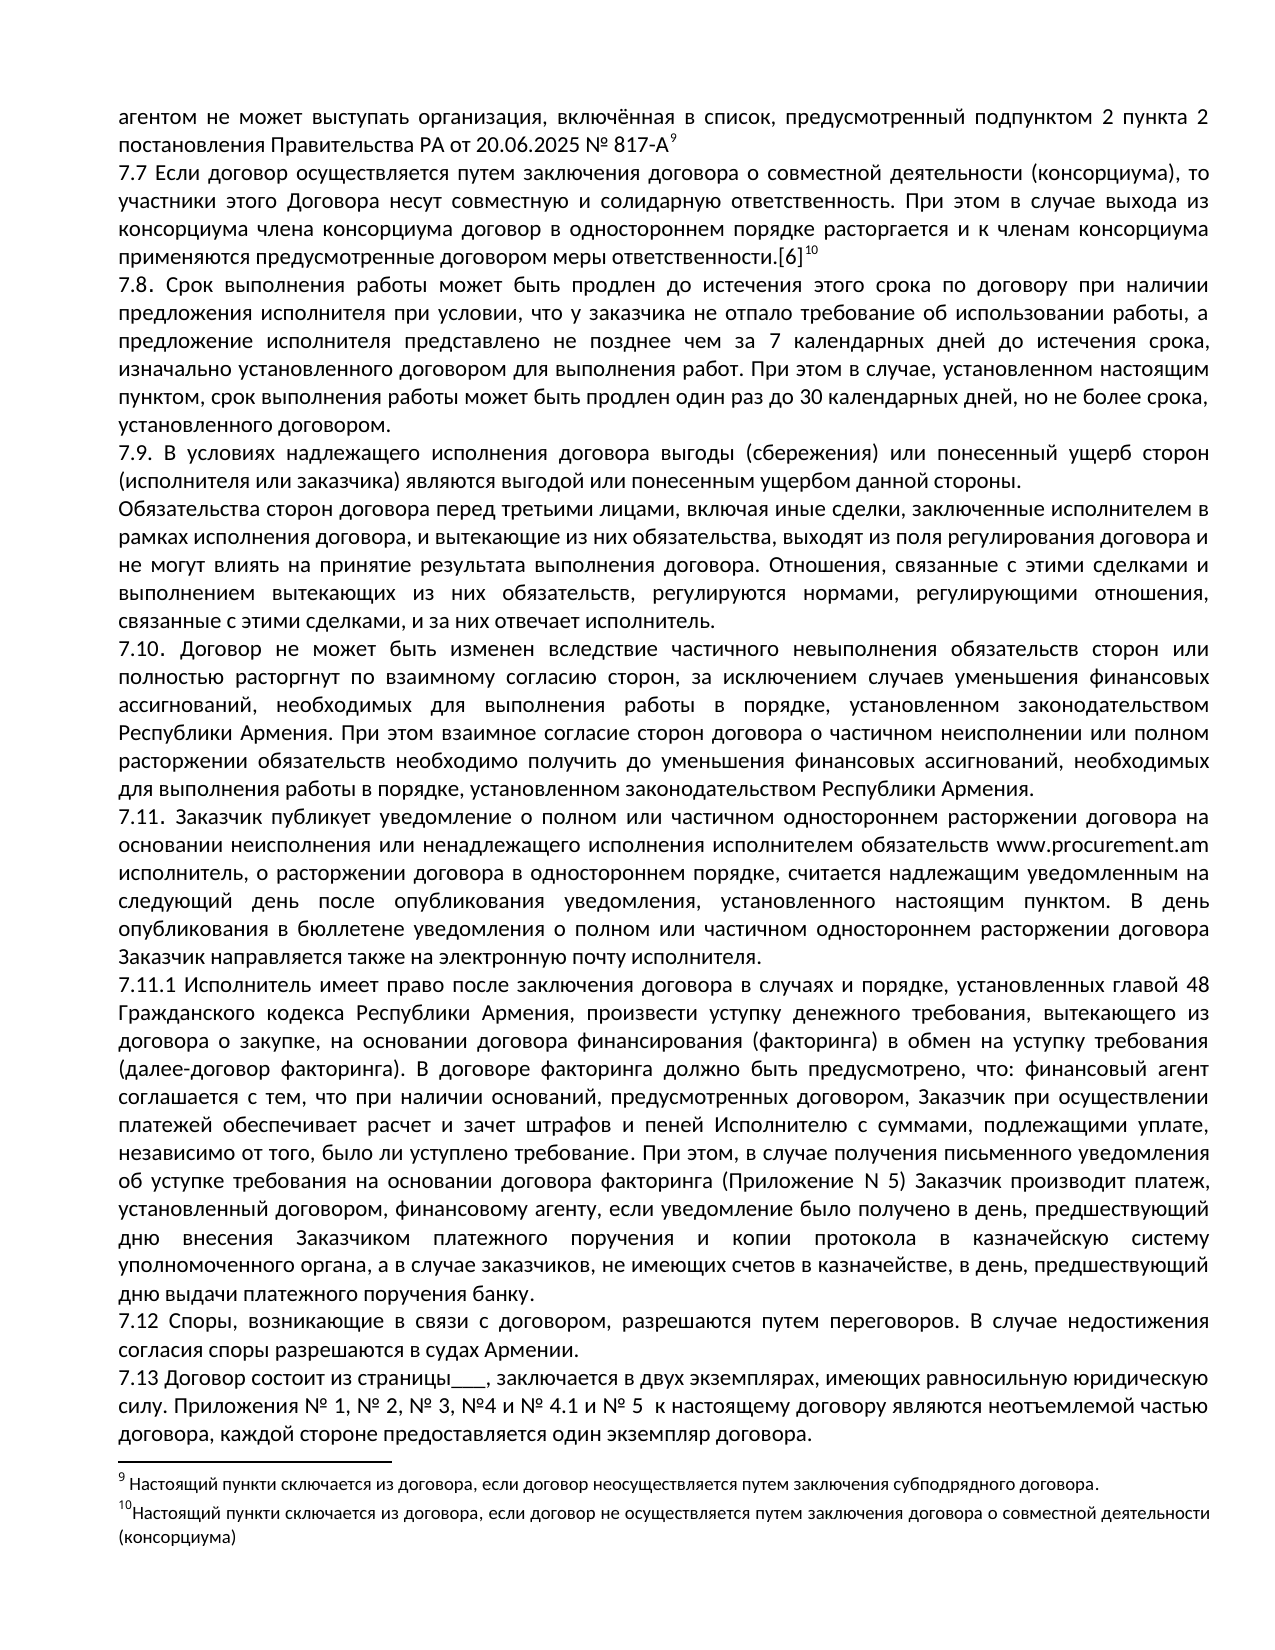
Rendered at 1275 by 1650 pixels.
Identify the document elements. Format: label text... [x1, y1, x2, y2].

text 7.10․ Договор не может быть изменен вследствие частичного невыполнения обязательств сторон или полностью расторгнут по взаимному согласию сторон, за исключением случаев уменьшения финансовых ассигнований, необходимых для выполнения работы в порядке, установленном законодательством Республики Армения. При этом взаимное согласие сторон договора о частичном неисполнении или полном расторжении обязательств необходимо получить до уменьшения финансовых ассигнований, необходимых для выполнения работы в порядке, установленном законодательством Республики Армения. [118, 634, 1211, 802]
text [118, 102, 1211, 158]
text 7.7 Если договор осуществляется путем заключения договора о совместной деятельности (консорциума), то участники этого Договора несут совместную и солидарную ответственность. При этом в случае выхода из консорциума члена консорциума договор в одностороннем порядке расторгается и к членам консорциума применяются предусмотренные договором меры ответственности.[6] [118, 158, 1211, 270]
text 7.8․ Срок выполнения работы может быть продлен до истечения этого срока по договору при наличии предложения исполнителя при условии, что у заказчика не отпало требование об использовании работы, а предложение исполнителя представлено не позднее чем за 7 календарных дней до истечения срока, изначально установленного договором для выполнения работ. При этом в случае, установленном настоящим пунктом, срок выполнения работы может быть продлен один раз до 30 календарных дней, но не более срока, установленного договором. [118, 270, 1211, 438]
text Обязательства сторон договора перед третьими лицами, включая иные сделки, заключенные исполнителем в рамках исполнения договора, и вытекающие из них обязательства, выходят из поля регулирования договора и не могут влиять на принятие результата выполнения договора. Отношения, связанные с этими сделками и выполнением вытекающих из них обязательств, регулируются нормами, регулирующими отношения, связанные с этими сделками, и за них отвечает исполнитель. [118, 494, 1211, 634]
text 7.13 Договор состоит из страницы___, заключается в двух экземплярах, имеющих равносильную юридическую силу. Приложения № 1, № 2, № 3, №4 и № 4.1 и № 5 к настоящему договору являются неотъемлемой частью договора, каждой стороне предоставляется один экземпляр договора. [118, 1363, 1211, 1447]
text 7.11․ Заказчик публикует уведомление о полном или частичном одностороннем расторжении договора на основании неисполнения или ненадлежащего исполнения исполнителем обязательств www.procurement.am исполнитель, о расторжении договора в одностороннем порядке, считается надлежащим уведомленным на следующий день после опубликования уведомления, установленного настоящим пунктом. В день опубликования в бюллетене уведомления о полном или частичном одностороннем расторжении договора Заказчик направляется также на электронную почту исполнителя. [118, 802, 1211, 970]
text 7.11.1 Исполнитель имеет право после заключения договора в случаях и порядке, установленных главой 48 Гражданского кодекса Республики Армения, произвести уступку денежного требования, вытекающего из договора о закупке, на основании договора финансирования (факторинга) в обмен на уступку требования (далее-договор факторинга). В договоре факторинга должно быть предусмотрено, что: финансовый агент соглашается с тем, что при наличии оснований, предусмотренных договором, Заказчик при осуществлении платежей обеспечивает расчет и зачет штрафов и пеней Исполнителю с суммами, подлежащими уплате, независимо от того, было ли уступлено требование. При этом, в случае получения письменного уведомления об уступке требования на основании договора факторинга (Приложение N 5) Заказчик производит платеж, установленный договором, финансовому агенту, если уведомление было получено в день, предшествующий дню внесения Заказчиком платежного поручения и копии протокола в казначейскую систему уполномоченного органа, а в случае заказчиков, не имеющих счетов в казначействе, в день, предшествующий дню выдачи платежного поручения банку. [118, 970, 1211, 1307]
text 7.12 Споры, возникающие в связи с договором, разрешаются путем переговоров. В случае недостижения согласия споры разрешаются в судах Армении. [118, 1307, 1211, 1363]
text 7.9. В условиях надлежащего исполнения договора выгоды (сбережения) или понесенный ущерб сторон (исполнителя или заказчика) являются выгодой или понесенным ущербом данной стороны. [118, 438, 1211, 494]
